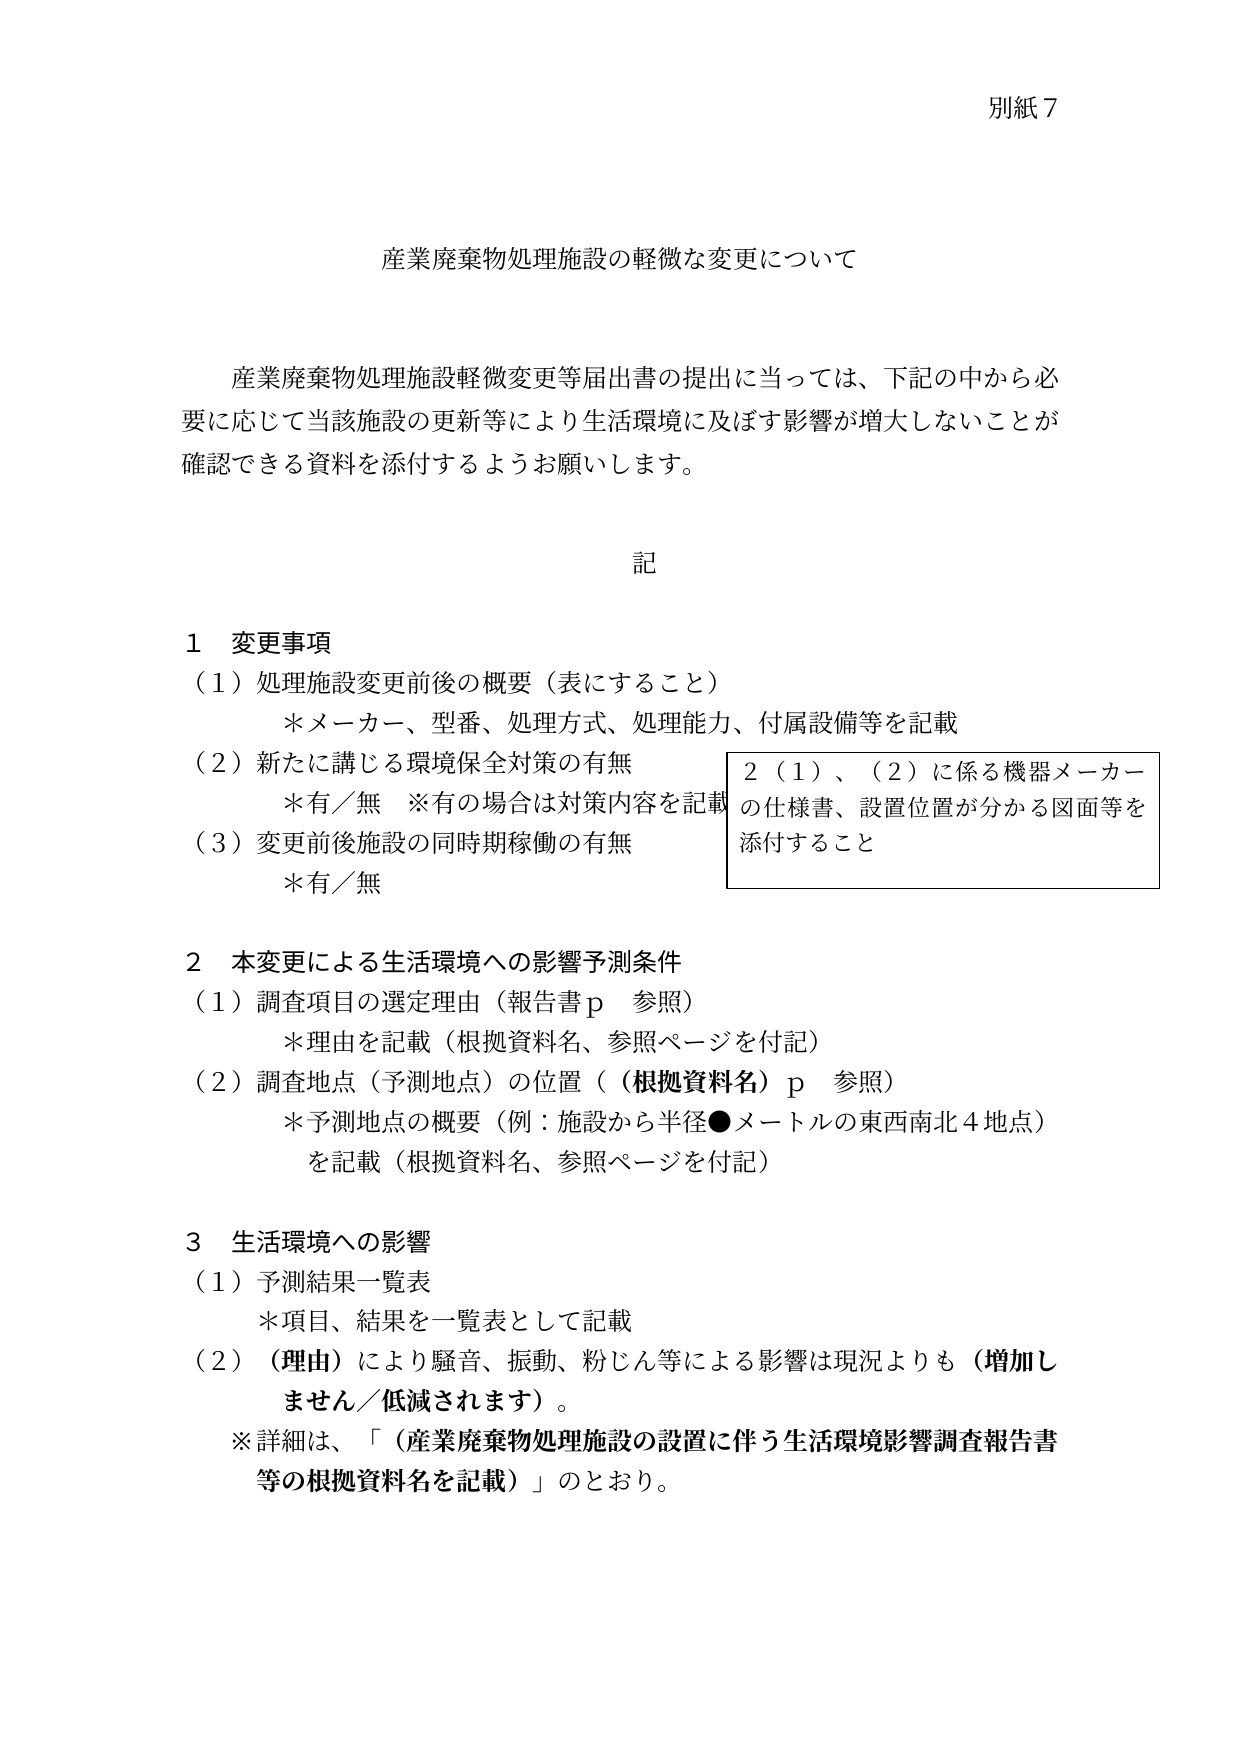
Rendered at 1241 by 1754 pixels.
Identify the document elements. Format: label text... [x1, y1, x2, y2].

text 記 [181, 542, 1059, 582]
text （１）調査項目の選定理由（報告書ｐ 参照） [181, 981, 1059, 1021]
text （３）変更前後施設の同時期稼働の有無 [181, 821, 726, 861]
text １ 変更事項 [181, 622, 1059, 662]
text （２）新たに講じる環境保全対策の有無 [181, 742, 1059, 781]
text ＊有／無 [181, 861, 1059, 901]
text （１）処理施設変更前後の概要（表にすること） [181, 662, 1059, 702]
text （１）予測結果一覧表 [181, 1260, 1059, 1300]
text ＊有／無 ※有の場合は対策内容を記載 [181, 781, 726, 821]
text ＊予測地点の概要（例：施設から半径●メートルの東西南北４地点）を記載（根拠資料名、参照ページを付記） [256, 1101, 1059, 1180]
text ＊メーカー、型番、処理方式、処理能力、付属設備等を記載 [256, 702, 1059, 742]
text ※詳細は、「（産業廃棄物処理施設の設置に伴う生活環境影響調査報告書等の根拠資料名を記載）」のとおり。 [206, 1420, 1059, 1499]
text 産業廃棄物処理施設軽微変更等届出書の提出に当っては、下記の中から必要に応じて当該施設の更新等により生活環境に及ぼす影響が増大しないことが確認できる資料を添付するようお願いします。 [181, 357, 1059, 483]
text ３ 生活環境への影響 [181, 1220, 1059, 1260]
text ２ 本変更による生活環境への影響予測条件 [181, 941, 1059, 981]
text （２）（理由）により騒音、振動、粉じん等による影響は現況よりも（増加しません／低減されます）。 [181, 1340, 1059, 1420]
text 産業廃棄物処理施設の軽微な変更について [181, 238, 1059, 278]
text ＊理由を記載（根拠資料名、参照ページを付記） [256, 1021, 1059, 1061]
text ＊項目、結果を一覧表として記載 [181, 1300, 1059, 1340]
text （２）調査地点（予測地点）の位置（（根拠資料名）ｐ 参照） [181, 1061, 1059, 1101]
